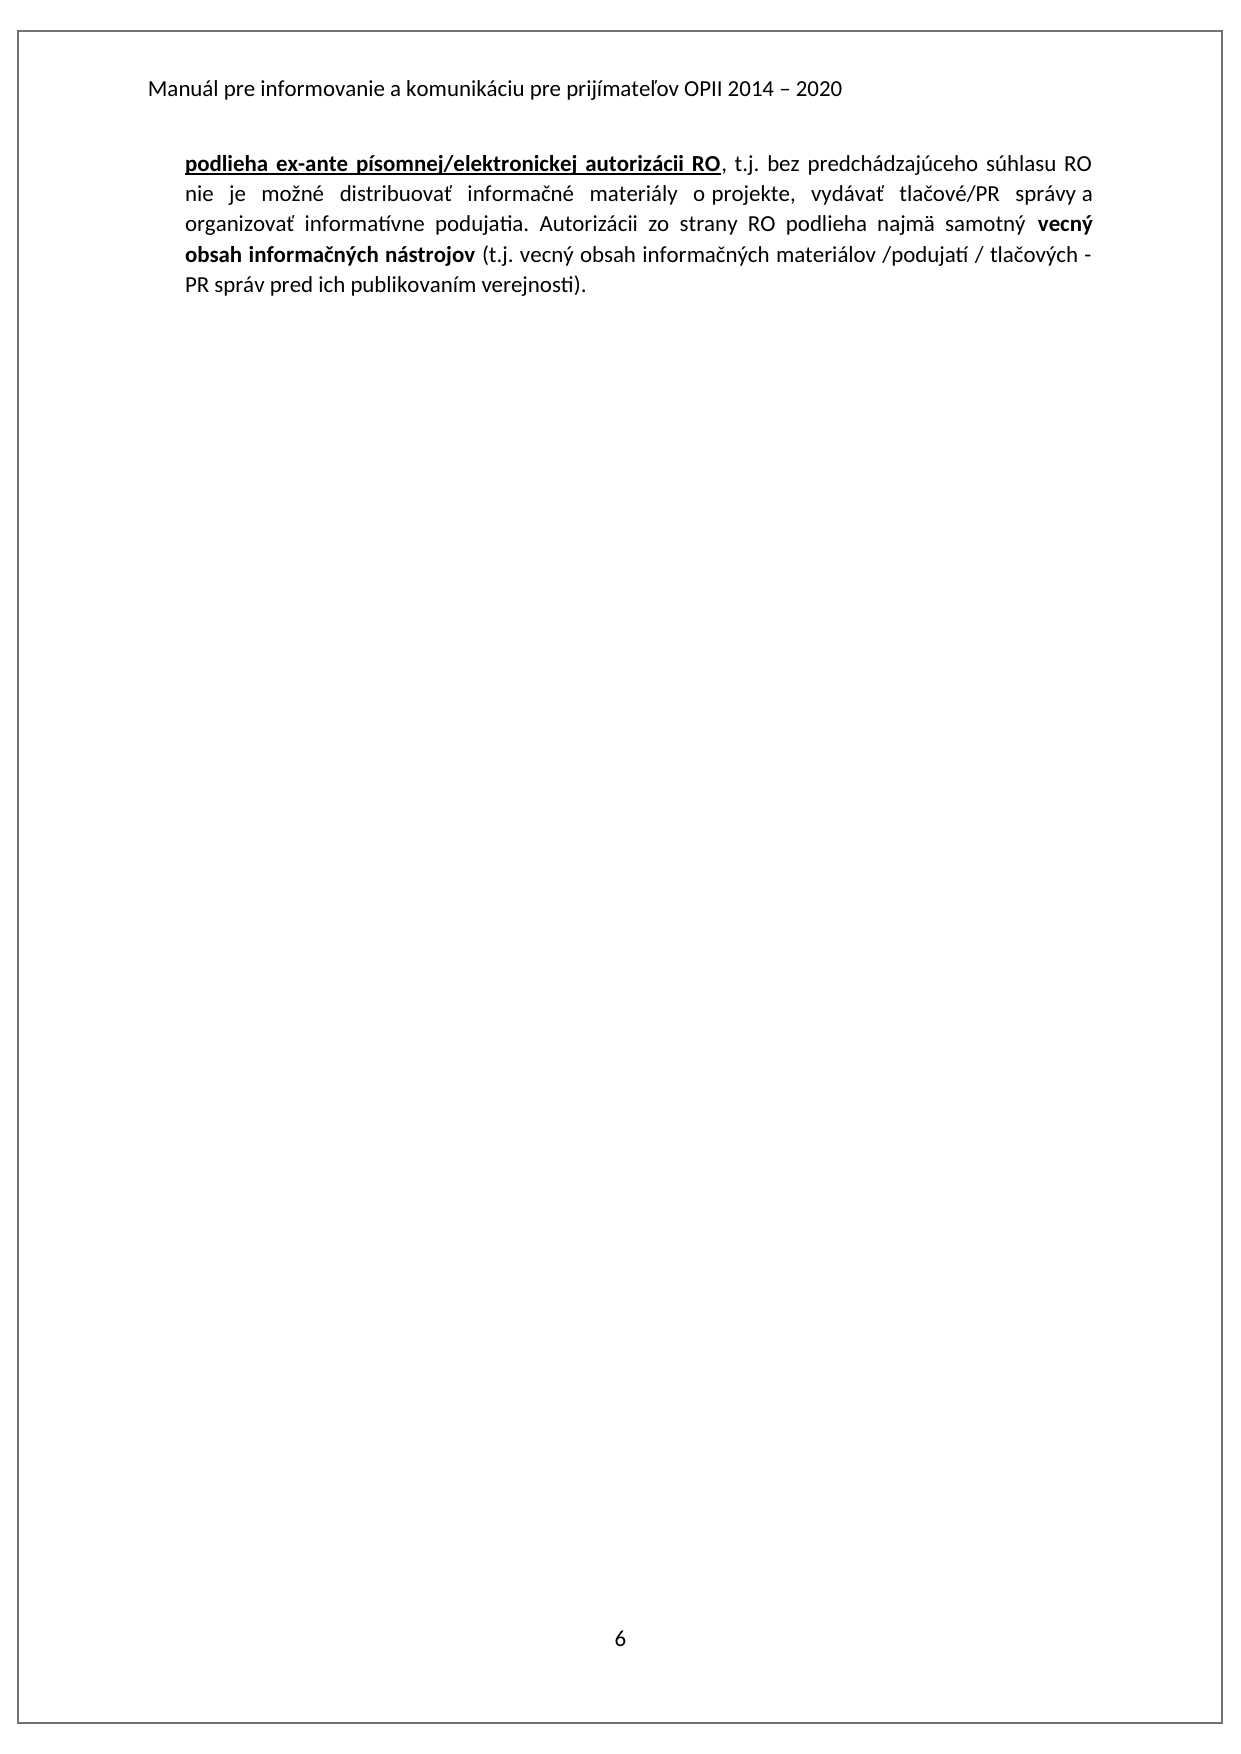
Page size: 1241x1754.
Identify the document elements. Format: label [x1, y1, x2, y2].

text [185, 149, 1093, 298]
